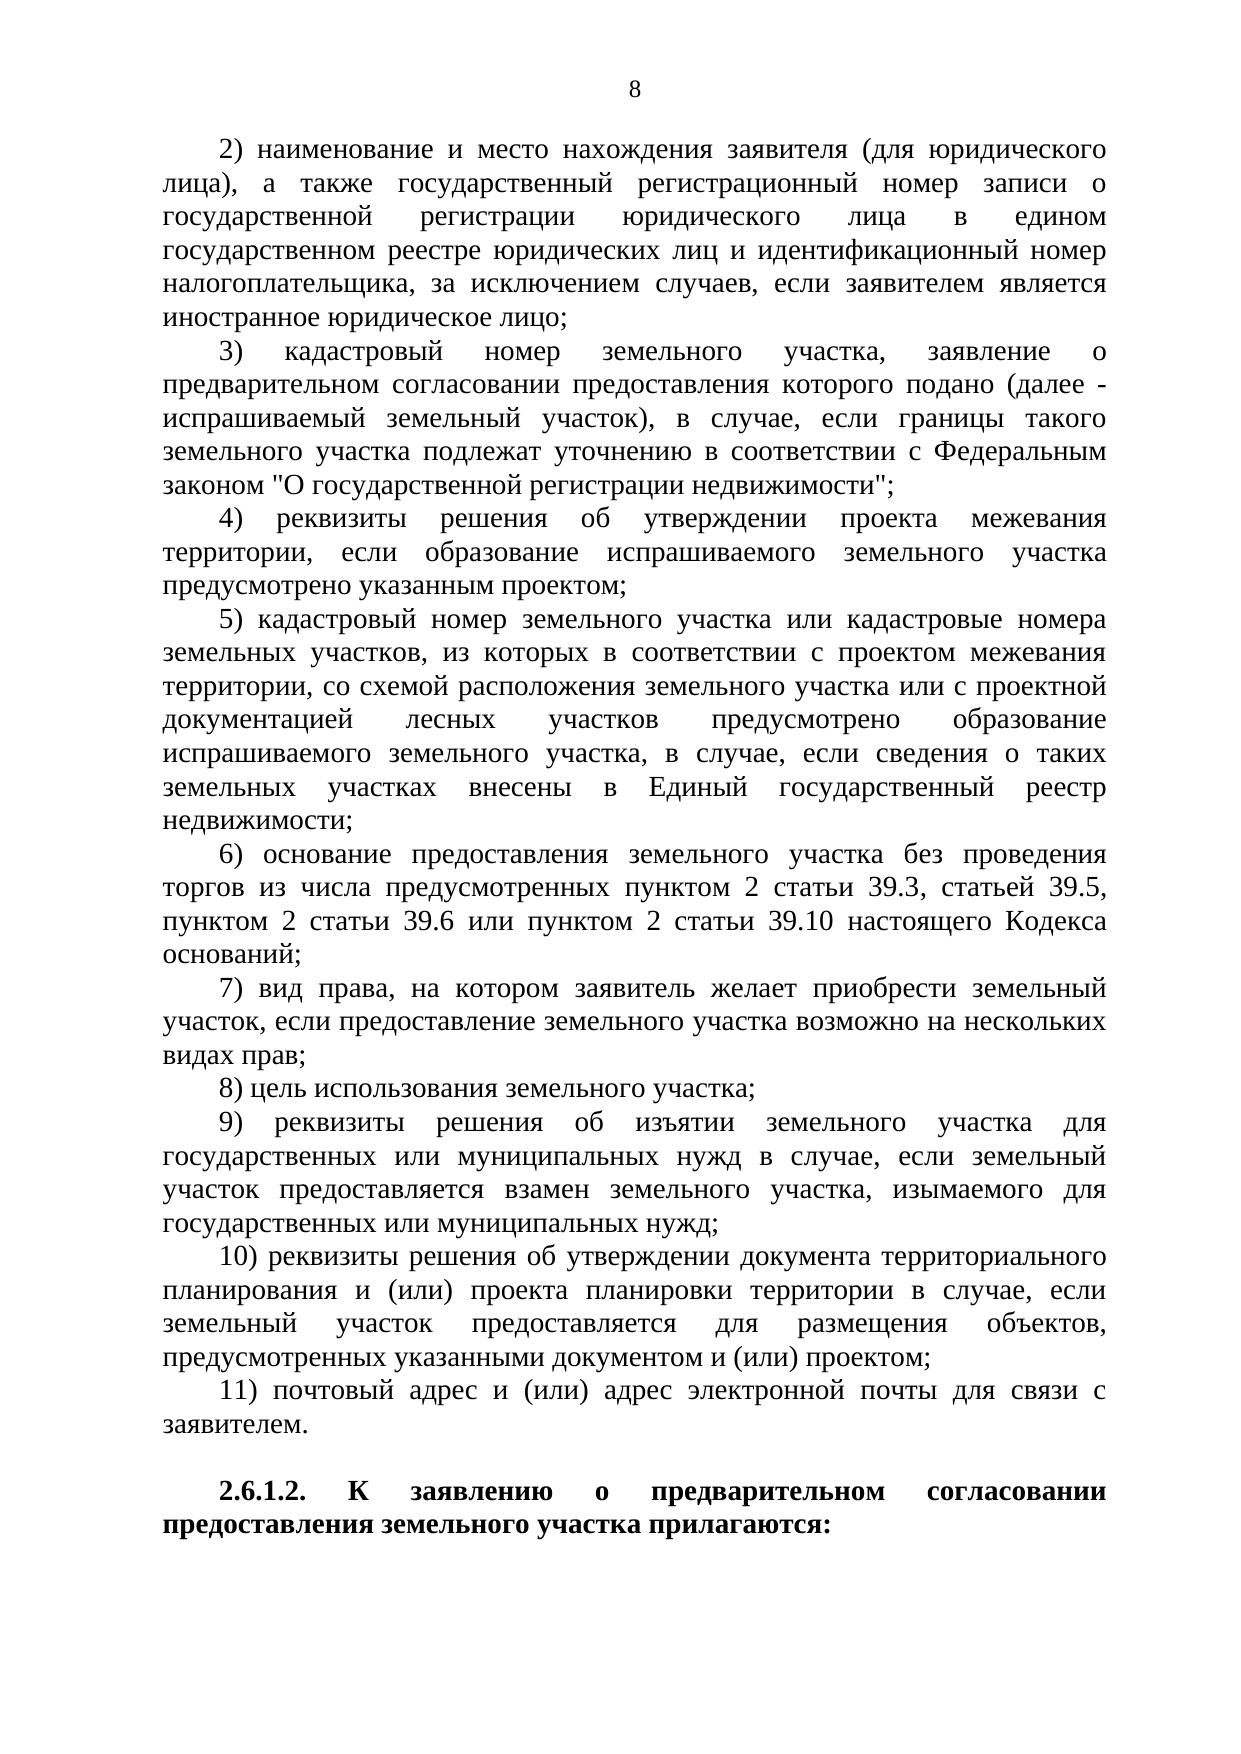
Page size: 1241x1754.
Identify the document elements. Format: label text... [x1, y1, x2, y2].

text 3) кадастровый номер земельного участка, заявление о предварительном согласовании предоставления которого подано (далее - испрашиваемый земельный участок), в случае, если границы такого земельного участка подлежат уточнению в соответствии с Федеральным законом "О государственной регистрации недвижимости"; [162, 333, 1107, 500]
text 4) реквизиты решения об утверждении проекта межевания территории, если образование испрашиваемого земельного участка предусмотрено указанным проектом; [162, 500, 1107, 601]
text 8) цель использования земельного участка; [162, 1071, 1107, 1104]
text 2) наименование и место нахождения заявителя (для юридического лица), а также государственный регистрационный номер записи о государственной регистрации юридического лица в едином государственном реестре юридических лиц и идентификационный номер налогоплательщика, за исключением случаев, если заявителем является иностранное юридическое лицо; [162, 131, 1107, 333]
text 11) почтовый адрес и (или) адрес электронной почты для связи с заявителем. [162, 1372, 1107, 1439]
text 10) реквизиты решения об утверждении документа территориального планирования и (или) проекта планировки территории в случае, если земельный участок предоставляется для размещения объектов, предусмотренных указанными документом и (или) проектом; [162, 1238, 1107, 1372]
text 9) реквизиты решения об изъятии земельного участка для государственных или муниципальных нужд в случае, если земельный участок предоставляется взамен земельного участка, изымаемого для государственных или муниципальных нужд; [162, 1104, 1107, 1238]
text 6) основание предоставления земельного участка без проведения торгов из числа предусмотренных пунктом 2 статьи 39.3, статьей 39.5, пунктом 2 статьи 39.6 или пунктом 2 статьи 39.10 настоящего Кодекса оснований; [162, 836, 1107, 970]
text 5) кадастровый номер земельного участка или кадастровые номера земельных участков, из которых в соответствии с проектом межевания территории, со схемой расположения земельного участка или с проектной документацией лесных участков предусмотрено образование испрашиваемого земельного участка, в случае, если сведения о таких земельных участках внесены в Единый государственный реестр недвижимости; [162, 601, 1107, 836]
text 2.6.1.2. К заявлению о предварительном согласовании предоставления земельного участка прилагаются: [162, 1473, 1107, 1540]
text 7) вид права, на котором заявитель желает приобрести земельный участок, если предоставление земельного участка возможно на нескольких видах прав; [162, 970, 1107, 1071]
